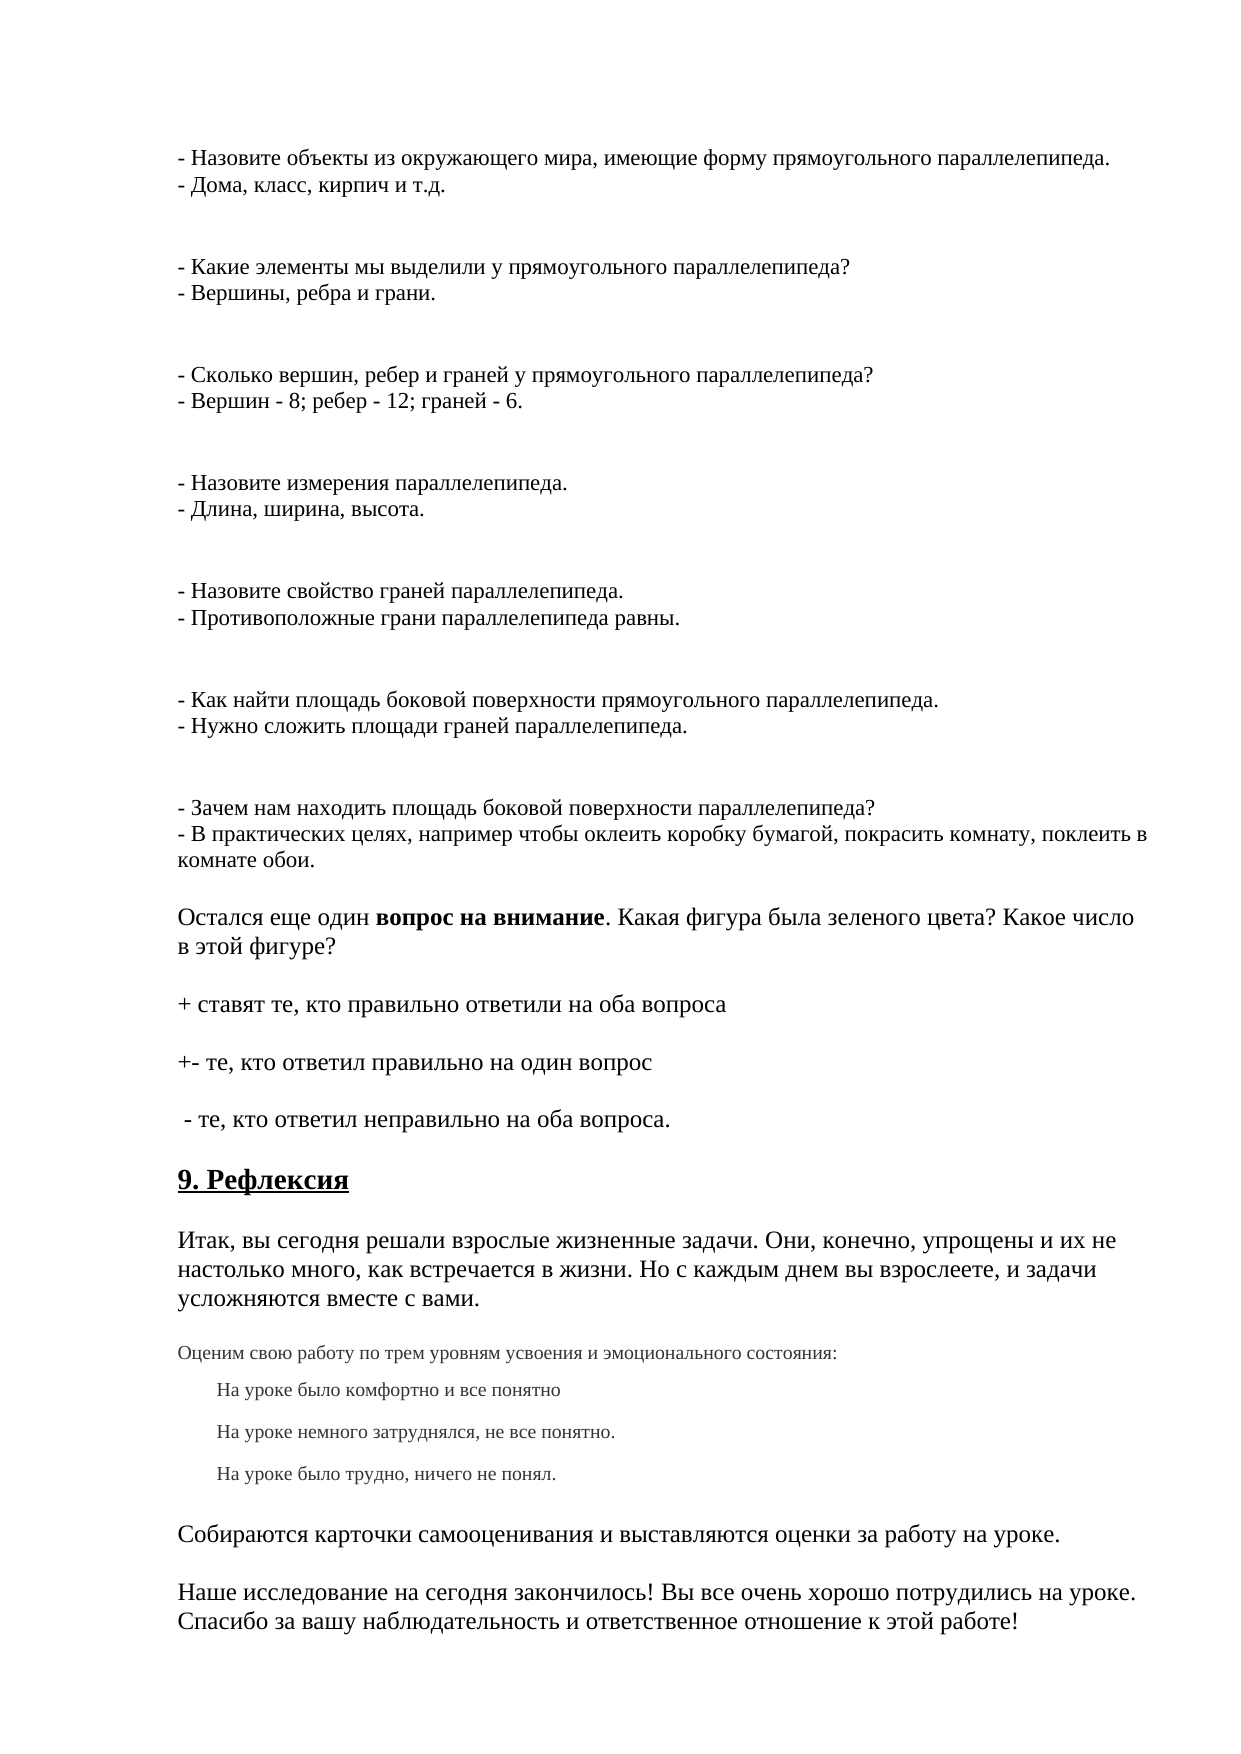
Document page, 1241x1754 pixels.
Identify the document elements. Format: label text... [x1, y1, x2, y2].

text 9. Рефлексия [177, 1162, 1152, 1196]
text Оценим свою работу по трем уровням усвоения и эмоционального состояния: [177, 1341, 1152, 1363]
text - Зачем нам находить площадь боковой поверхности параллелепипеда? - В практических целях, например чтобы оклеить коробку бумагой, покрасить комнату, поклеить в комнате обои. [177, 767, 1152, 873]
text - Назовите свойство граней параллелепипеда. - Противоположные грани параллелепипеда равны. [177, 551, 1152, 630]
text На уроке было комфортно и все понятно [177, 1378, 1152, 1406]
text - Сколько вершин, ребер и граней у прямоугольного параллелепипеда? - Вершин - 8; ребер - 12; граней - 6. [177, 334, 1152, 414]
text На уроке немного затруднялся, не все понятно. [177, 1420, 1152, 1448]
text - Как найти площадь боковой поверхности прямоугольного параллелепипеда. - Нужно сложить площади граней параллелепипеда. [177, 659, 1152, 738]
text Остался еще один вопрос на внимание. Какая фигура была зеленого цвета? Какое число в этой фигуре? [177, 902, 1152, 959]
text На уроке было трудно, ничего не понял. [177, 1462, 1152, 1490]
text - Назовите объекты из окружающего мира, имеющие форму прямоугольного параллелепипеда. - Дома, класс, кирпич и т.д. [177, 118, 1152, 197]
text + ставят те, кто правильно ответили на оба вопроса [177, 989, 1152, 1017]
text - те, кто ответил неправильно на оба вопроса. [177, 1104, 1152, 1133]
text +- те, кто ответил правильно на один вопрос [177, 1047, 1152, 1075]
text - Назовите измерения параллелепипеда. - Длина, ширина, высота. [177, 443, 1152, 522]
text Собираются карточки самооценивания и выставляются оценки за работу на уроке. [177, 1519, 1152, 1548]
text Наше исследование на сегодня закончилось! Вы все очень хорошо потрудились на уроке. Спасибо за вашу наблюдательность и ответственное отношение к этой работе! [177, 1577, 1152, 1634]
text - Какие элементы мы выделили у прямоугольного параллелепипеда? - Вершины, ребра и грани. [177, 226, 1152, 305]
text Итак, вы сегодня решали взрослые жизненные задачи. Они, конечно, упрощены и их не настолько много, как встречается в жизни. Но с каждым днем вы взрослеете, и задачи усложняются вместе с вами. [177, 1225, 1152, 1311]
